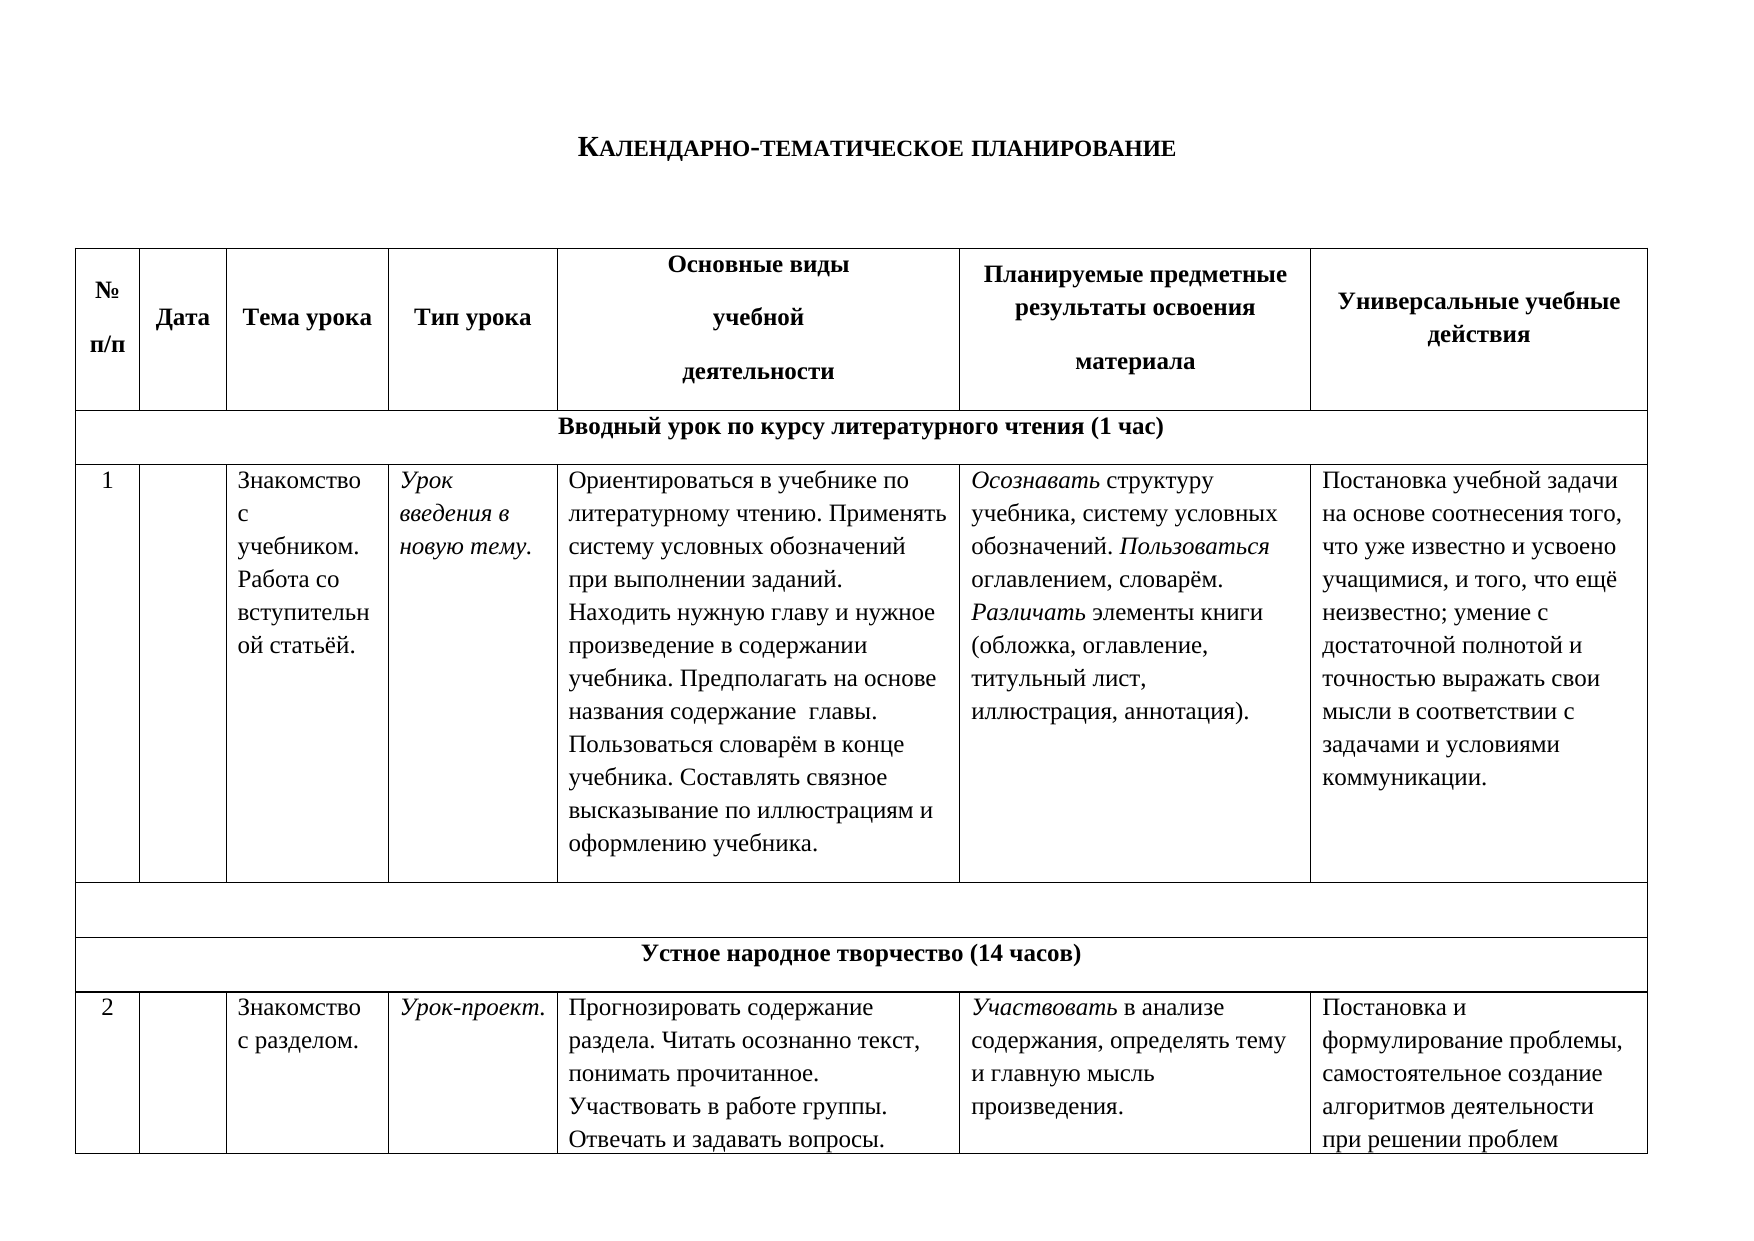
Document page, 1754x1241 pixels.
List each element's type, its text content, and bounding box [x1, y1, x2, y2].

table_header Планируемые предметные результаты освоения материала [960, 249, 1310, 410]
table_cell Осознавать структуру учебника, систему условных обозначений. Пользоваться оглавлением, словарём. Различать элементы книги (обложка, оглавление, титульный лист, иллюстрация, аннотация). [960, 465, 1310, 882]
table_header Основные виды учебной деятельности [558, 249, 959, 410]
table_cell Ориентироваться в учебнике по литературному чтению. Применять систему условных обозначений при выполнении заданий. Находить нужную главу и нужное произведение в содержании учебника. Предполагать на основе названия содержание главы. Пользоваться словарём в конце учебника. Составлять связное высказывание по иллюстрациям и оформлению учебника. [558, 465, 959, 882]
table_cell Урок введения в новую тему. [389, 465, 557, 882]
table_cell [227, 993, 388, 1153]
text Календарно-тематическое планирование [75, 129, 1679, 162]
table_cell Устное народное творчество (14 часов) [76, 938, 1647, 991]
table_header Дата [140, 249, 226, 410]
table_cell Знакомство с учебником. Работа со вступительной статьёй. [227, 465, 388, 882]
table_cell 1 [76, 465, 139, 882]
table_cell Постановка учебной задачи на основе соотнесения того, что уже известно и усвоено учащимися, и того, что ещё неизвестно; умение с достаточной полнотой и точностью выражать свои мысли в соответствии с задачами и условиями коммуникации. [1311, 465, 1647, 882]
table_cell [140, 993, 226, 1153]
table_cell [1311, 993, 1647, 1153]
table_cell [76, 883, 1647, 937]
table_header № п/п [76, 249, 139, 410]
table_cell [558, 993, 959, 1153]
table_header Тема урока [227, 249, 388, 410]
table_cell Урок-проект. [389, 993, 557, 1153]
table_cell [960, 993, 1310, 1153]
table_header Универсальные учебные действия [1311, 249, 1647, 410]
table_cell [140, 465, 226, 882]
table_cell Вводный урок по курсу литературного чтения (1 час) [76, 411, 1647, 464]
table_header Тип урока [389, 249, 557, 410]
table_cell 2 [76, 993, 139, 1153]
